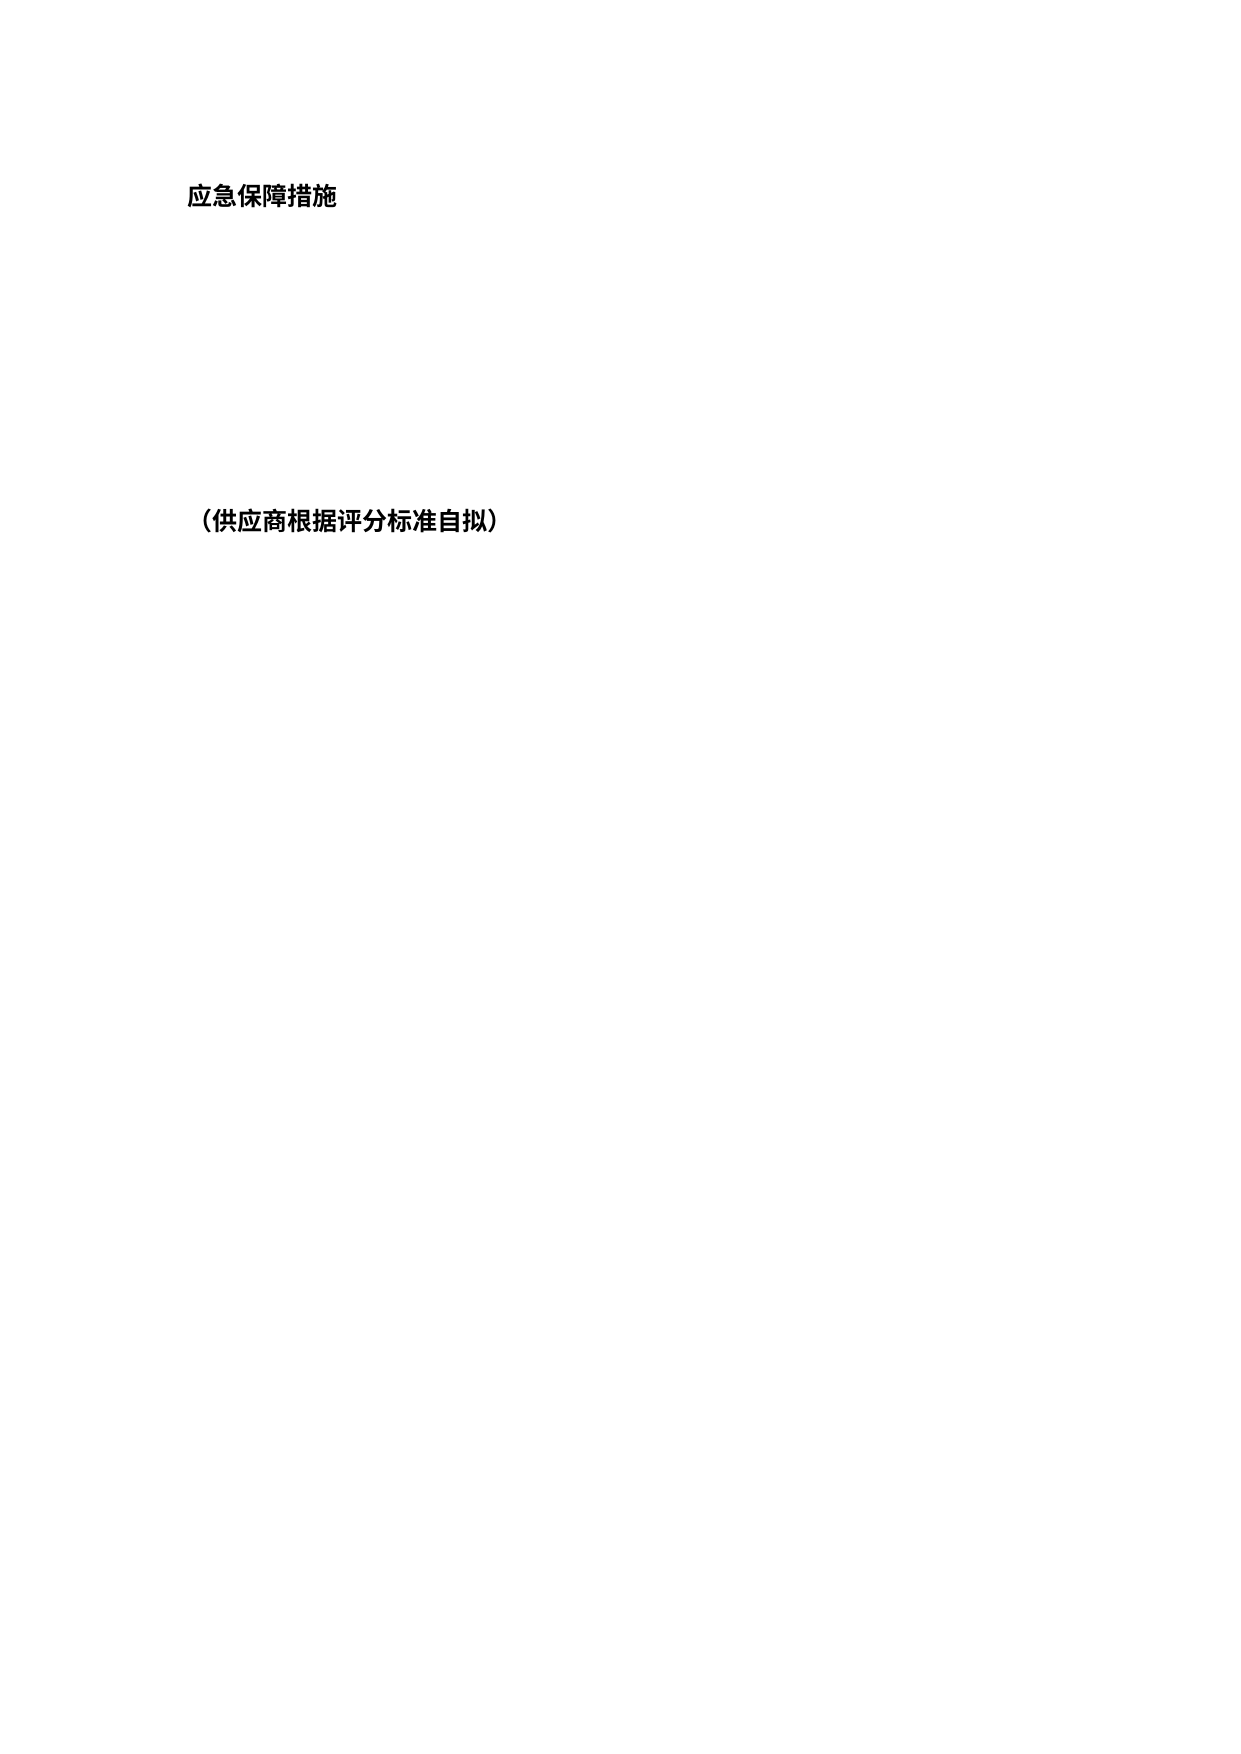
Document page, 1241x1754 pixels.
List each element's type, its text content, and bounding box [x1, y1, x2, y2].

text （供应商根据评分标准自拟） [187, 487, 1053, 552]
text 应急保障措施 [187, 162, 1053, 227]
